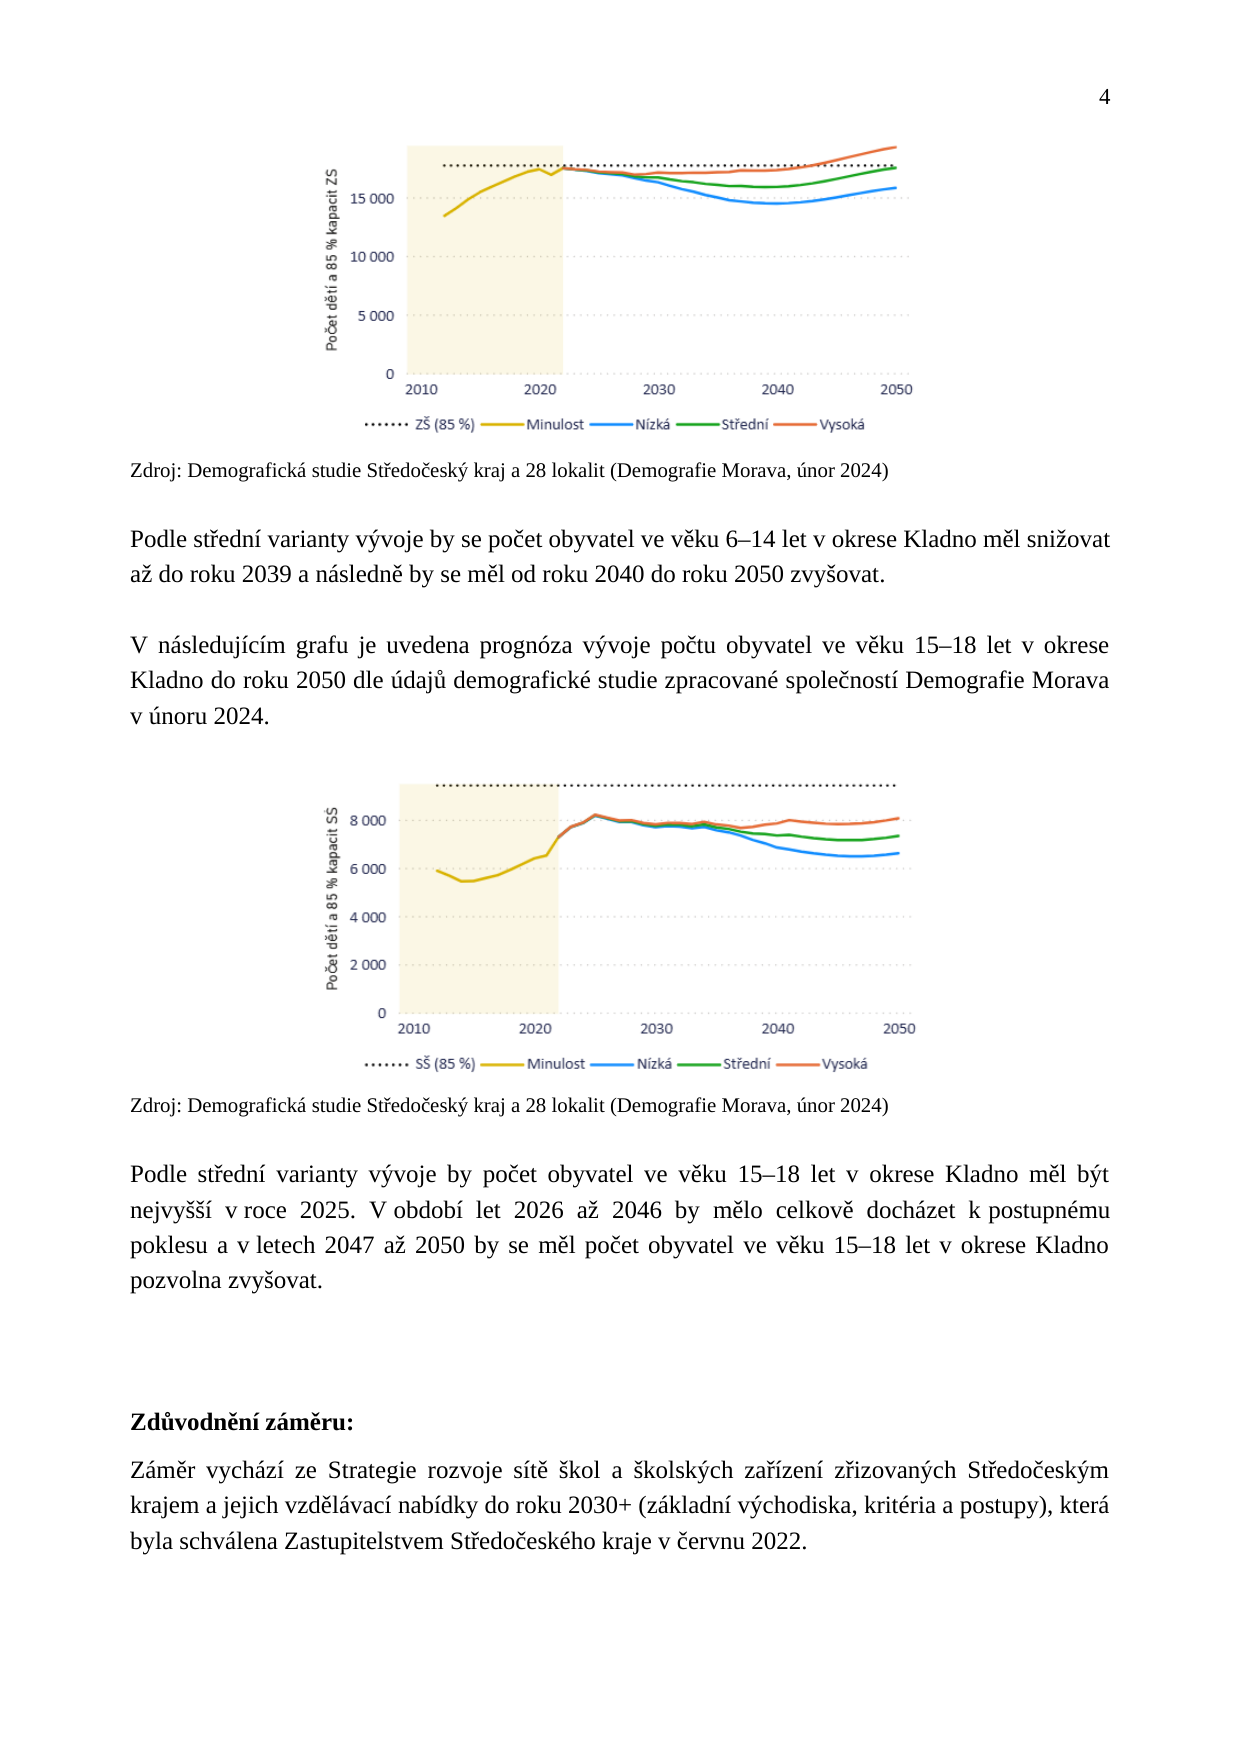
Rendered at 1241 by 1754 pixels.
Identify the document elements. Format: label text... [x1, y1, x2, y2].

picture [317, 130, 923, 447]
text Zdroj: Demografická studie Středočeský kraj a 28 lokalit (Demografie Morava, únor 2024) [130, 446, 1110, 482]
picture [314, 765, 926, 1082]
text Podle střední varianty vývoje by se počet obyvatel ve věku 6–14 let v okrese Kladno měl snižovat až do roku 2039 a následně by se měl od roku 2040 do roku 2050 zvyšovat. [130, 517, 1110, 588]
text Zdůvodnění záměru: [130, 1401, 1110, 1436]
text Záměr vychází ze Strategie rozvoje sítě škol a školských zařízení zřizovaných Středočeským krajem a jejich vzdělávací nabídky do roku 2030+ (základní východiska, kritéria a postupy), která byla schválena Zastupitelstvem Středočeského kraje v červnu 2022. [130, 1448, 1110, 1555]
text V následujícím grafu je uvedena prognóza vývoje počtu obyvatel ve věku 15–18 let v okrese Kladno do roku 2050 dle údajů demografické studie zpracované společností Demografie Morava v únoru 2024. [130, 623, 1110, 730]
text Zdroj: Demografická studie Středočeský kraj a 28 lokalit (Demografie Morava, únor 2024) [130, 1082, 1110, 1117]
text Podle střední varianty vývoje by počet obyvatel ve věku 15–18 let v okrese Kladno měl být nejvyšší v roce 2025. V období let 2026 až 2046 by mělo celkově docházet k postupnému poklesu a v letech 2047 až 2050 by se měl počet obyvatel ve věku 15–18 let v okrese Kladno pozvolna zvyšovat. [130, 1153, 1110, 1294]
